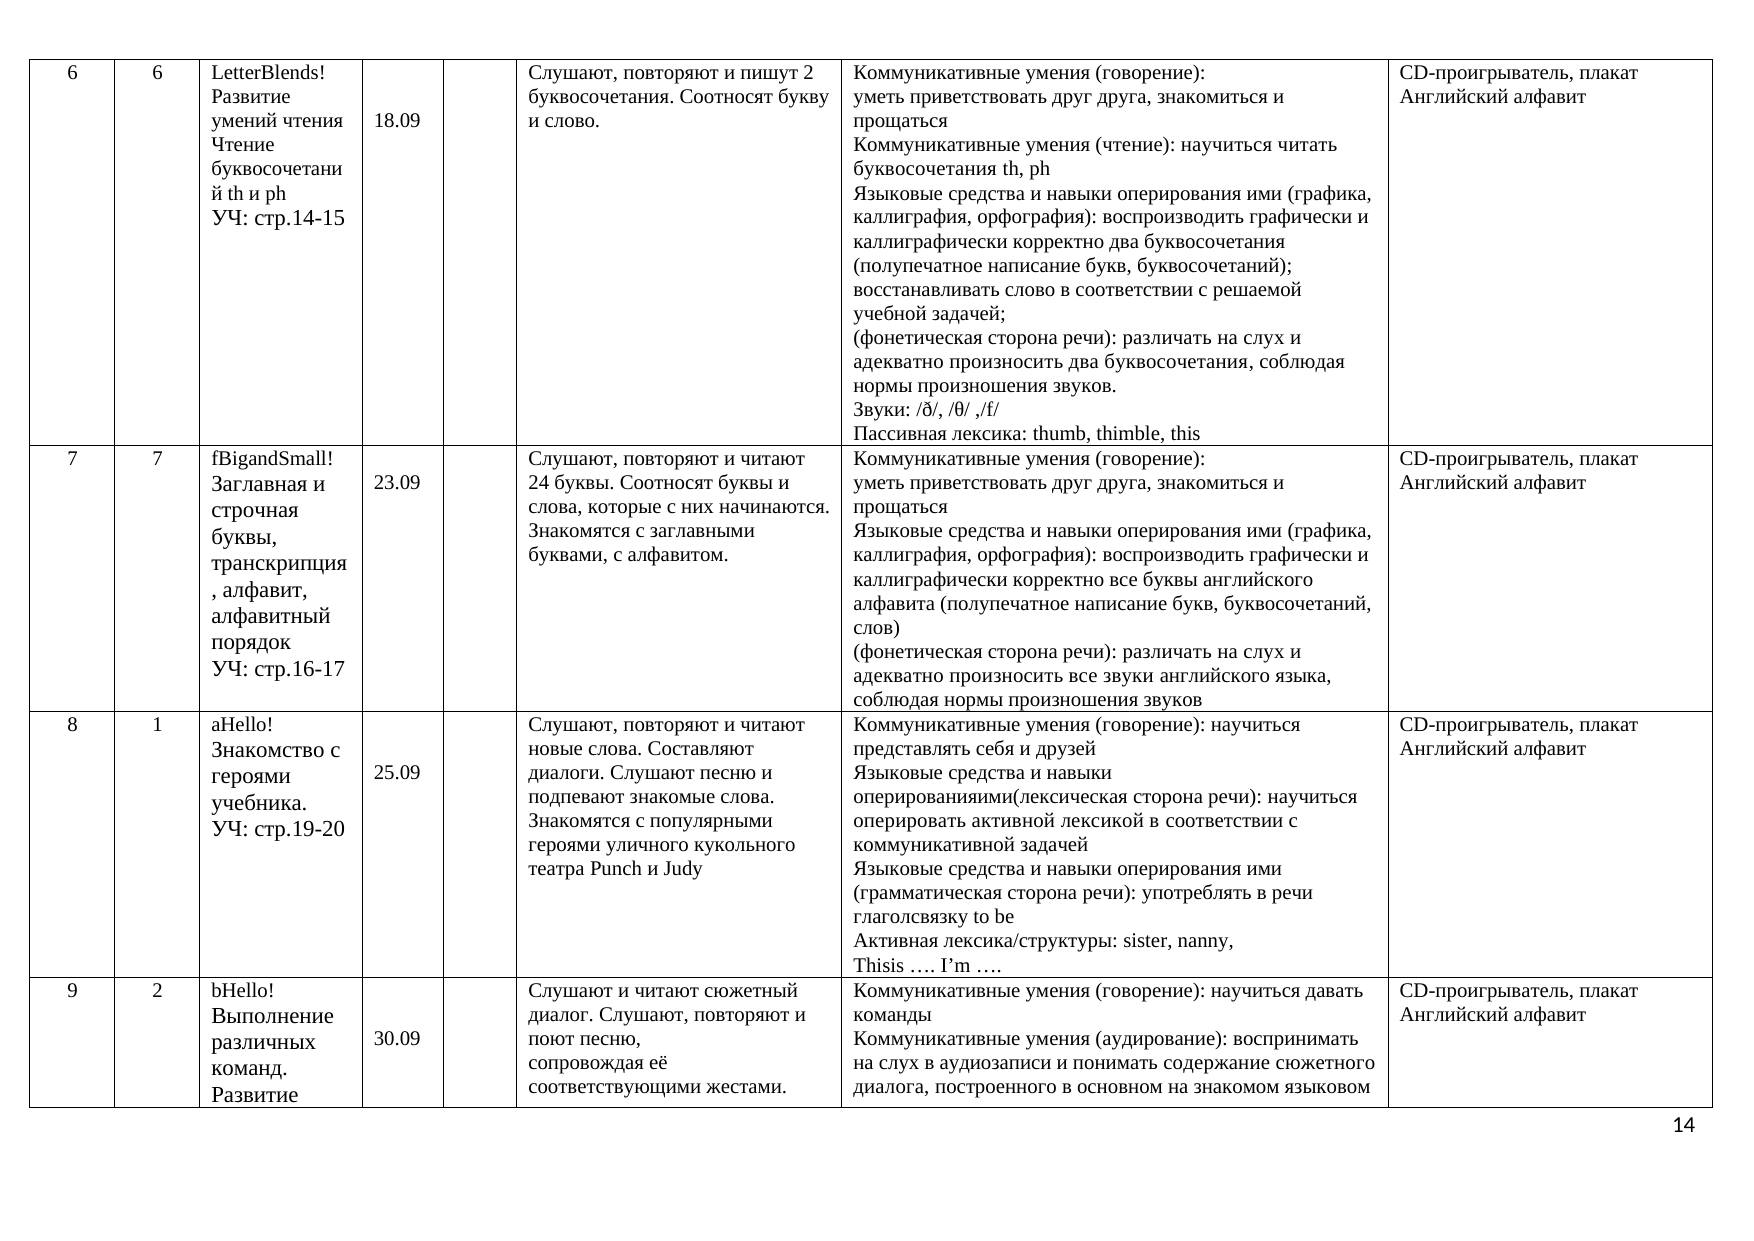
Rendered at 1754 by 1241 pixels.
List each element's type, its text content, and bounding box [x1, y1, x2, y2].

table_cell [444, 60, 516, 445]
table_cell 18.09 [363, 60, 443, 445]
table_cell 25.09 [363, 712, 443, 977]
table_cell 30.09 [363, 978, 443, 1107]
table_cell [444, 446, 516, 711]
table_cell LetterBlends! Развитие умений чтения Чтение буквосочетаний th и ph УЧ: стр.14-15 [200, 60, 362, 445]
table_cell fBigandSmall! Заглавная и строчная буквы, транскрипция, алфавит, алфавитный порядок УЧ: стр.16-17 [200, 446, 362, 711]
table_cell Коммуникативные умения (говорение): уметь приветствовать друг друга, знакомиться и прощаться Языковые средства и навыки оперирования ими (графика, каллиграфия, орфография): воспроизводить графически и каллиграфически корректно все буквы английского алфавита (полупечатное написание букв, буквосочетаний, слов) (фонетическая сторона речи): различать на слух и адекватно произносить все звуки английского языка, соблюдая нормы произношения звуков [842, 446, 1388, 711]
table_cell 6 [30, 60, 114, 445]
table_cell Коммуникативные умения (говорение): научиться представлять себя и друзей Языковые средства и навыки оперированияими(лексическая сторона речи): научиться оперировать активной лексикой в соответствии с коммуникативной задачей Языковые средства и навыки оперирования ими (грамматическая сторона речи): употреблять в речи глагол­связку to be Активная лексика/структуры: sister, nanny, Thisis …. I’m …. [842, 712, 1388, 977]
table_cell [200, 978, 362, 1107]
table_cell 23.09 [363, 446, 443, 711]
table_cell 9 [30, 978, 114, 1107]
table_cell CD-проигрыватель, плакат Английский алфавит [1389, 446, 1712, 711]
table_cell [1389, 978, 1712, 1107]
table_cell [444, 712, 516, 977]
table_cell Коммуникативные умения (говорение): уметь приветствовать друг друга, знакомиться и прощаться Коммуникативные умения (чтение): научиться читать буквосочетания th, ph Языковые средства и навыки оперирования ими (графика, каллиграфия, орфография): воспроизводить графически и каллиграфически корректно два буквосочетания (полупечатное написание букв, буквосочетаний); восстанавливать слово в соответствии с решаемой учебной задачей; (фонетическая сторона речи): различать на слух и адекватно произносить два буквосочетания, соблюдая нормы произношения звуков. Звуки: /ð/, /θ/ ,/f/ Пассивная лексика: thumb, thimble, this [842, 60, 1388, 445]
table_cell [842, 978, 1388, 1107]
table_cell CD-проигрыватель, плакат Английский алфавит [1389, 712, 1712, 977]
table_cell 7 [30, 446, 114, 711]
table_cell Слушают, повторяют и читают 24 буквы. Соотносят буквы и слова, которые с них начинаются. Знакомятся с заглавными буквами, с алфавитом. [517, 446, 841, 711]
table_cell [1389, 60, 1712, 445]
table_cell 7 [115, 446, 199, 711]
table_cell Слушают, повторяют и пишут 2 буквосочетания. Соотносят букву и слово. [517, 60, 841, 445]
table_cell 2 [115, 978, 199, 1107]
table_cell [444, 978, 516, 1107]
table_cell 1 [115, 712, 199, 977]
table_cell 6 [115, 60, 199, 445]
table_cell Слушают, повторяют и читают новые слова. Составляют диалоги. Слушают песню и подпевают знакомые слова. Знакомятся с популярными героями уличного кукольного театра Punch и Judy [517, 712, 841, 977]
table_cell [517, 978, 841, 1107]
table_cell aHello! Знакомство с героями учебника. УЧ: стр.19-20 [200, 712, 362, 977]
table_cell 8 [30, 712, 114, 977]
